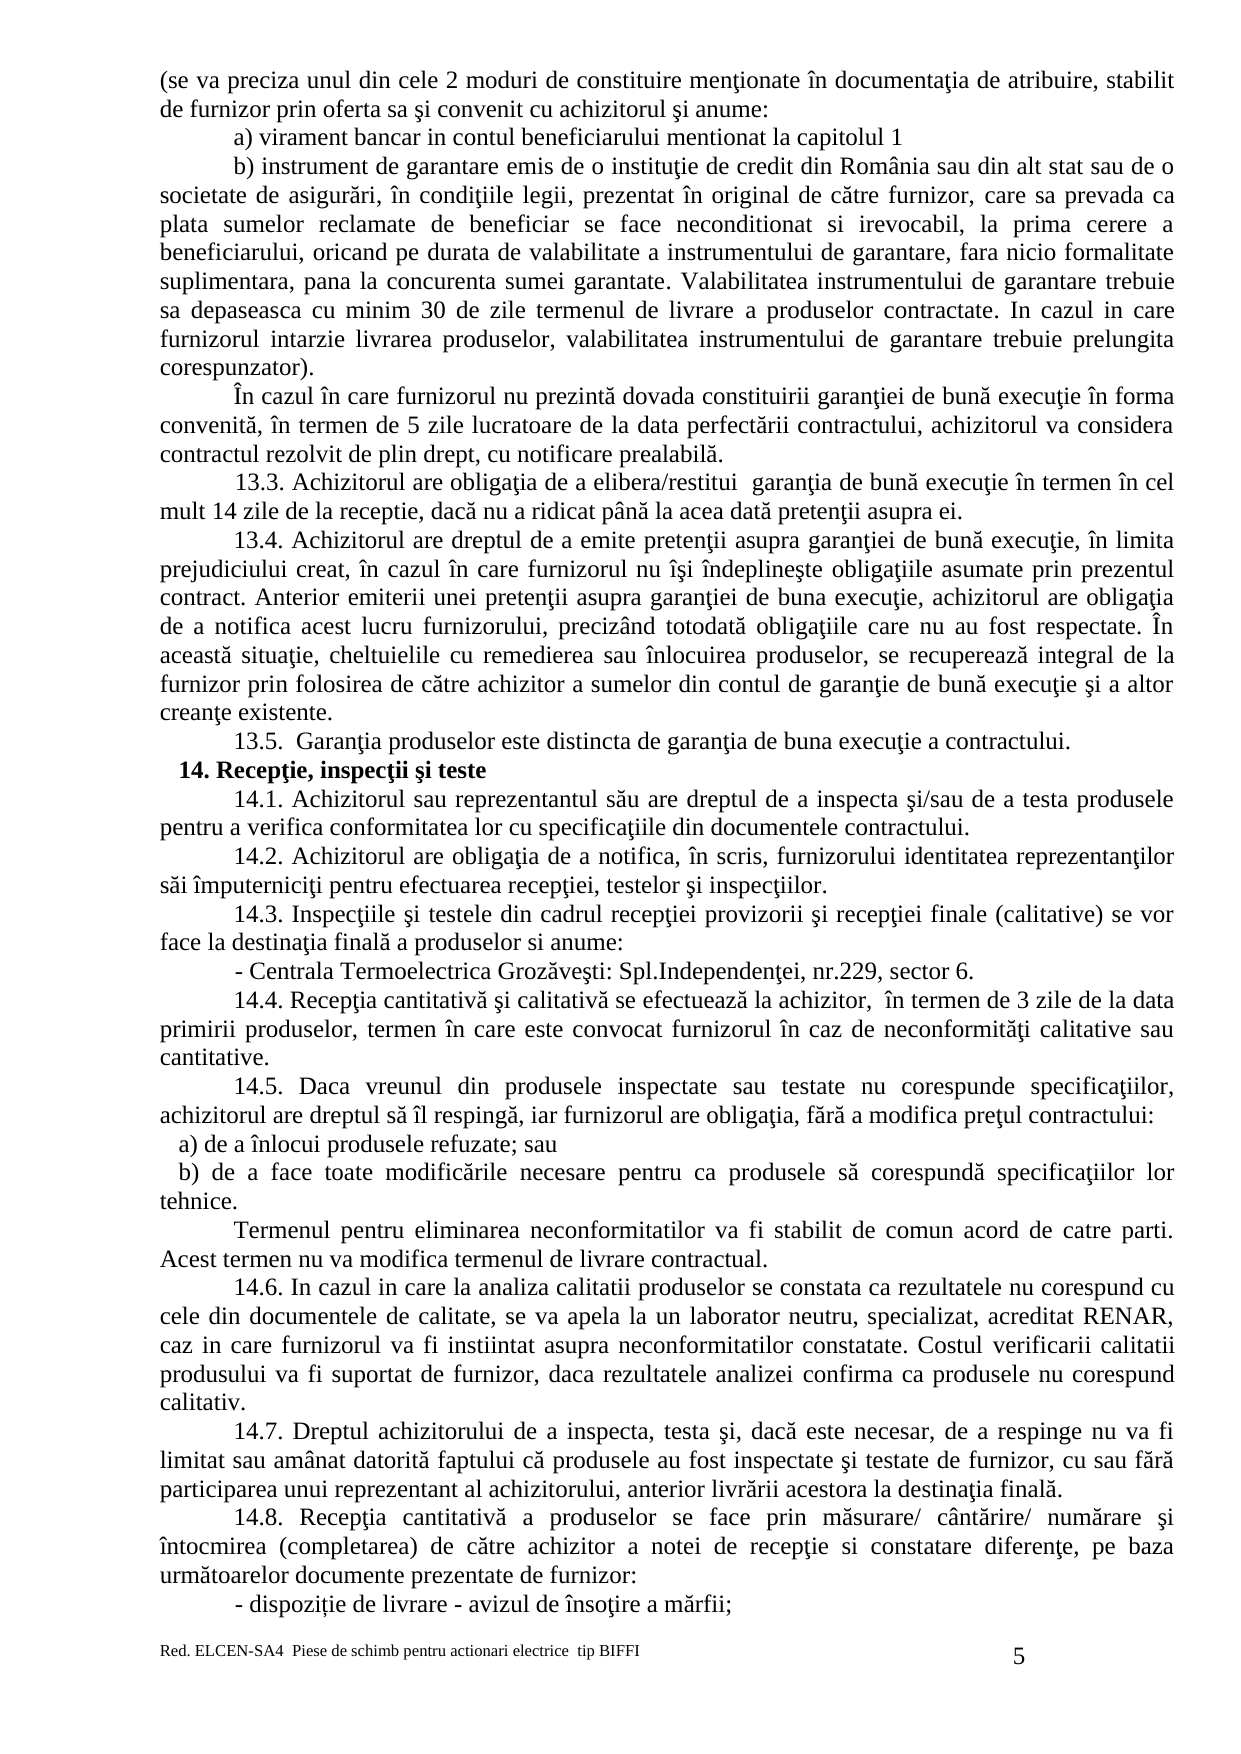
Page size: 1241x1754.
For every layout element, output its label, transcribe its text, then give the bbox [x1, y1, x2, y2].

text 14.7. Dreptul achizitorului de a inspecta, testa şi, dacă este necesar, de a respinge nu va fi limitat sau amânat datorită faptului că produsele au fost inspectate şi testate de furnizor, cu sau fără participarea unui reprezentant al achizitorului, anterior livrării acestora la destinaţia finală. [159, 1416, 1175, 1502]
text 13.5. Garanţia produselor este distincta de garanţia de buna execuţie a contractului. [159, 726, 1175, 755]
text 14.8. Recepţia cantitativă a produselor se face prin măsurare/ cântărire/ numărare şi întocmirea (completarea) de către achizitor a notei de recepţie si constatare diferenţe, pe baza următoarelor documente prezentate de furnizor: [159, 1502, 1175, 1589]
text 14.6. In cazul in care la analiza calitatii produselor se constata ca rezultatele nu corespund cu cele din documentele de calitate, se va apela la un laborator neutru, specializat, acreditat RENAR, caz in care furnizorul va fi instiintat asupra neconformitatilor constatate. Costul verificarii calitatii produsului va fi suportat de furnizor, daca rezultatele analizei confirma ca produsele nu corespund calitativ. [159, 1272, 1175, 1416]
text b) instrument de garantare emis de o instituţie de credit din România sau din alt stat sau de o societate de asigurări, în condiţiile legii, prezentat în original de către furnizor, care sa prevada ca plata sumelor reclamate de beneficiar se face neconditionat si irevocabil, la prima cerere a beneficiarului, oricand pe durata de valabilitate a instrumentului de garantare, fara nicio formalitate suplimentara, pana la concurenta sumei garantate. Valabilitatea instrumentului de garantare trebuie sa depaseasca cu minim 30 de zile termenul de livrare a produselor contractate. In cazul in care furnizorul intarzie livrarea produselor, valabilitatea instrumentului de garantare trebuie prelungita corespunzator). [159, 151, 1175, 381]
text 14.3. Inspecţiile şi testele din cadrul recepţiei provizorii şi recepţiei finale (calitative) se vor face la destinaţia finală a produselor si anume: [159, 899, 1175, 956]
text (se va preciza unul din cele 2 moduri de constituire menţionate în documentaţia de atribuire, stabilit de furnizor prin oferta sa şi convenit cu achizitorul şi anume: [159, 65, 1175, 122]
text 13.4. Achizitorul are dreptul de a emite pretenţii asupra garanţiei de bună execuţie, în limita prejudiciului creat, în cazul în care furnizorul nu îşi îndeplineşte obligaţiile asumate prin prezentul contract. Anterior emiterii unei pretenţii asupra garanţiei de buna execuţie, achizitorul are obligaţia de a notifica acest lucru furnizorului, precizând totodată obligaţiile care nu au fost respectate. În această situaţie, cheltuielile cu remedierea sau înlocuirea produselor, se recuperează integral de la furnizor prin folosirea de către achizitor a sumelor din contul de garanţie de bună execuţie şi a altor creanţe existente. [159, 525, 1175, 726]
text - dispoziție de livrare - avizul de însoţire a mărfii; [159, 1589, 1175, 1617]
text a) de a înlocui produsele refuzate; sau [159, 1129, 1175, 1157]
text În cazul în care furnizorul nu prezintă dovada constituirii garanţiei de bună execuţie în forma convenită, în termen de 5 zile lucratoare de la data perfectării contractului, achizitorul va considera contractul rezolvit de plin drept, cu notificare prealabilă. [159, 381, 1175, 467]
text 14.4. Recepţia cantitativă şi calitativă se efectuează la achizitor, în termen de 3 zile de la data primirii produselor, termen în care este convocat furnizorul în caz de neconformităţi calitative sau cantitative. [159, 985, 1175, 1071]
text b) de a face toate modificările necesare pentru ca produsele să corespundă specificaţiilor lor tehnice. [159, 1157, 1175, 1215]
text a) virament bancar in contul beneficiarului mentionat la capitolul 1 [159, 122, 1175, 151]
text 14.2. Achizitorul are obligaţia de a notifica, în scris, furnizorului identitatea reprezentanţilor săi împuterniciţi pentru efectuarea recepţiei, testelor şi inspecţiilor. [159, 841, 1175, 899]
text 14.5. Daca vreunul din produsele inspectate sau testate nu corespunde specificaţiilor, achizitorul are dreptul să îl respingă, iar furnizorul are obligaţia, fără a modifica preţul contractului: [159, 1071, 1175, 1129]
text - Centrala Termoelectrica Grozăveşti: Spl.Independenţei, nr.229, sector 6. [159, 956, 1175, 985]
text 14. Recepţie, inspecţii şi teste [159, 755, 1175, 784]
text Termenul pentru eliminarea neconformitatilor va fi stabilit de comun acord de catre parti. Acest termen nu va modifica termenul de livrare contractual. [159, 1215, 1175, 1272]
text 14.1. Achizitorul sau reprezentantul său are dreptul de a inspecta şi/sau de a testa produsele pentru a verifica conformitatea lor cu specificaţiile din documentele contractului. [159, 784, 1175, 841]
text 13.3. Achizitorul are obligaţia de a elibera/restitui garanţia de bună execuţie în termen în cel mult 14 zile de la receptie, dacă nu a ridicat până la acea dată pretenţii asupra ei. [159, 467, 1175, 525]
